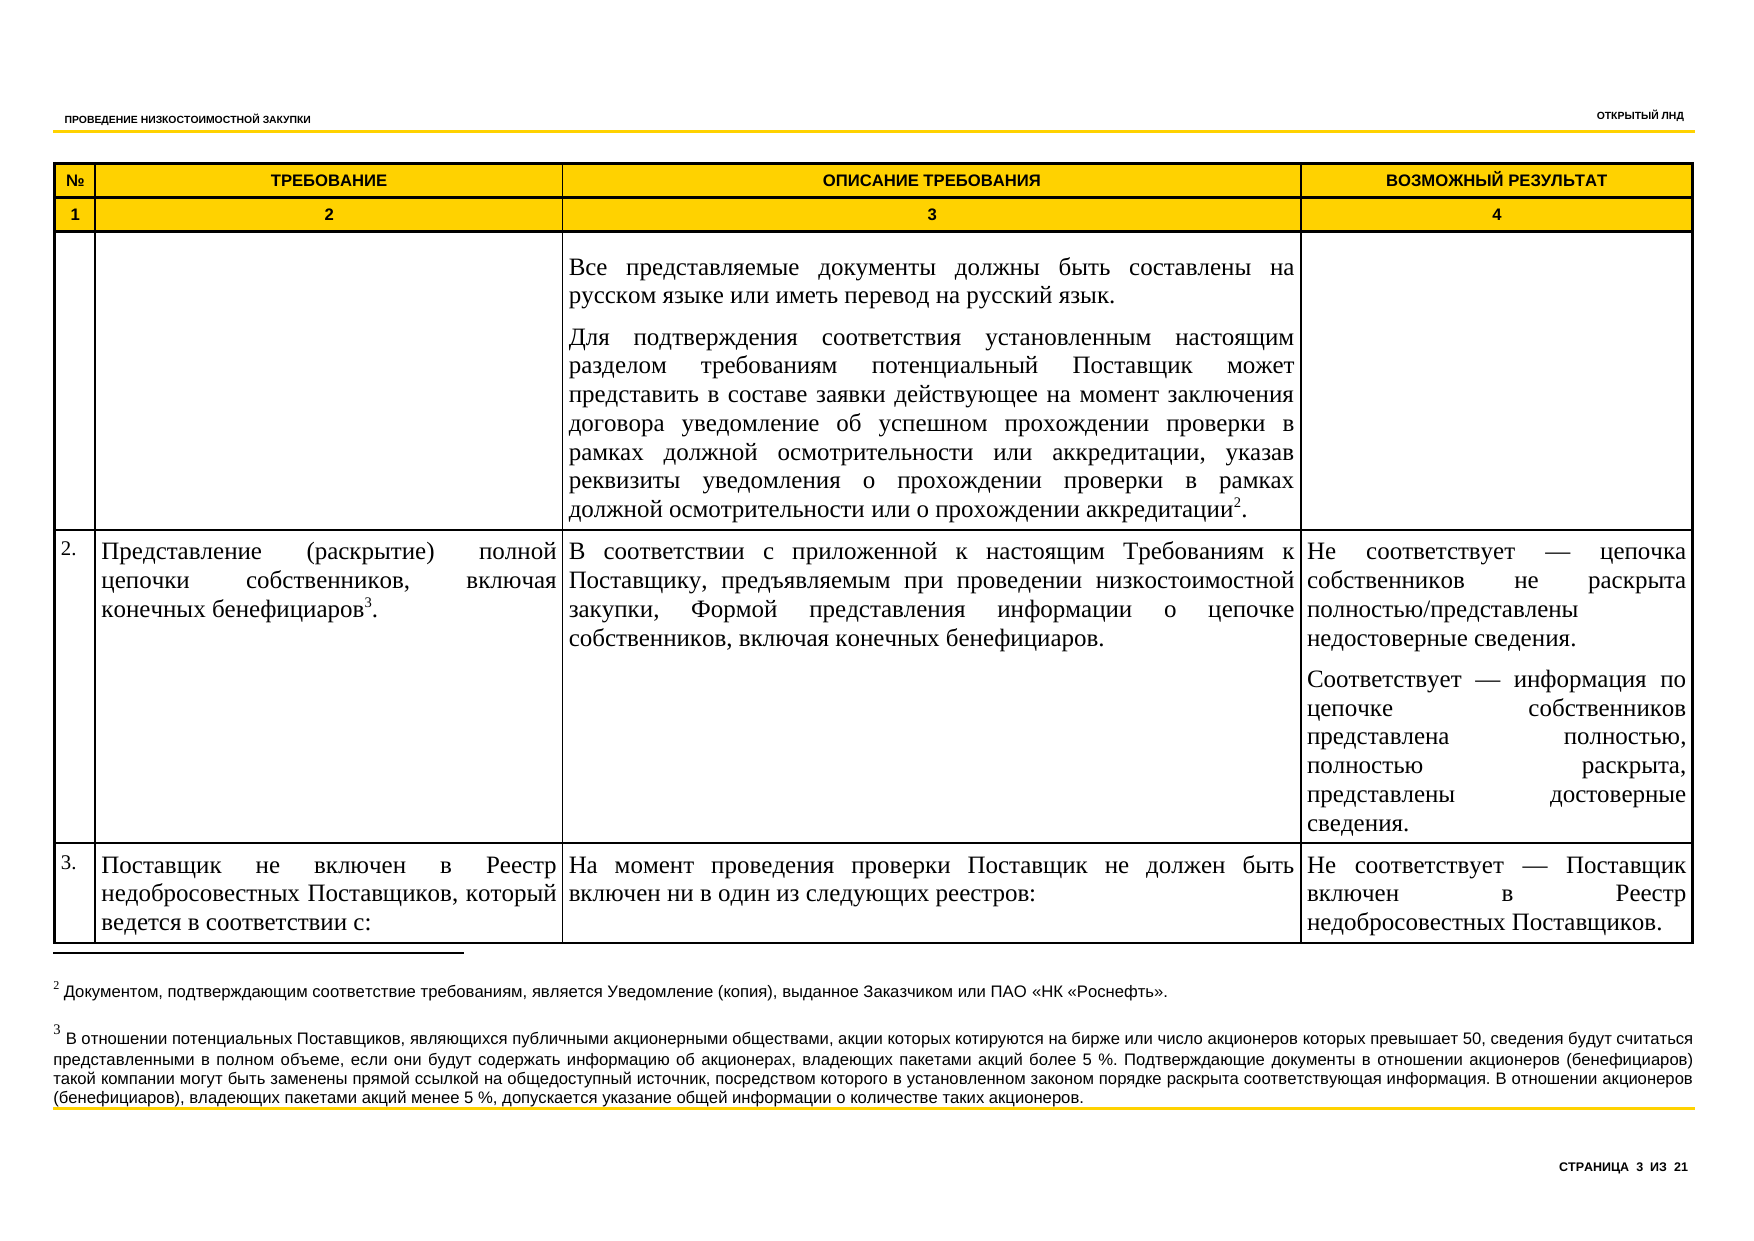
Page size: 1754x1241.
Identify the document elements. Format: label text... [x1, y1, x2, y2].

table_cell [56, 844, 94, 942]
table_header Описание требования [563, 165, 1300, 196]
table_cell 3 [563, 199, 1300, 230]
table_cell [96, 233, 562, 529]
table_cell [563, 844, 1300, 942]
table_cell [1302, 844, 1691, 942]
table_cell 2 [96, 199, 562, 230]
table_header № [56, 165, 94, 196]
table_cell Не соответствует — цепочка собственников не раскрыта полностью/представлены недостоверные сведения. Соответствует — информация по цепочке собственников представлена полностью, полностью раскрыта, представлены достоверные сведения. [1302, 531, 1691, 842]
table_header Возможный результат [1302, 165, 1691, 196]
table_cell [96, 844, 562, 942]
table_cell 4 [1302, 199, 1691, 230]
table_cell 1 [56, 199, 94, 230]
table_header Требование [96, 165, 562, 196]
table_cell [56, 531, 94, 842]
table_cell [1302, 233, 1691, 529]
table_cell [563, 233, 1300, 529]
table_cell В соответствии с приложенной к настоящим Требованиям к Поставщику, предъявляемым при проведении низкостоимостной закупки, Формой представления информации о цепочке собственников, включая конечных бенефициаров. [563, 531, 1300, 842]
table_cell Представление (раскрытие) полной цепочки собственников, включая конечных бенефициаров. [96, 531, 562, 842]
table_cell [56, 233, 94, 529]
